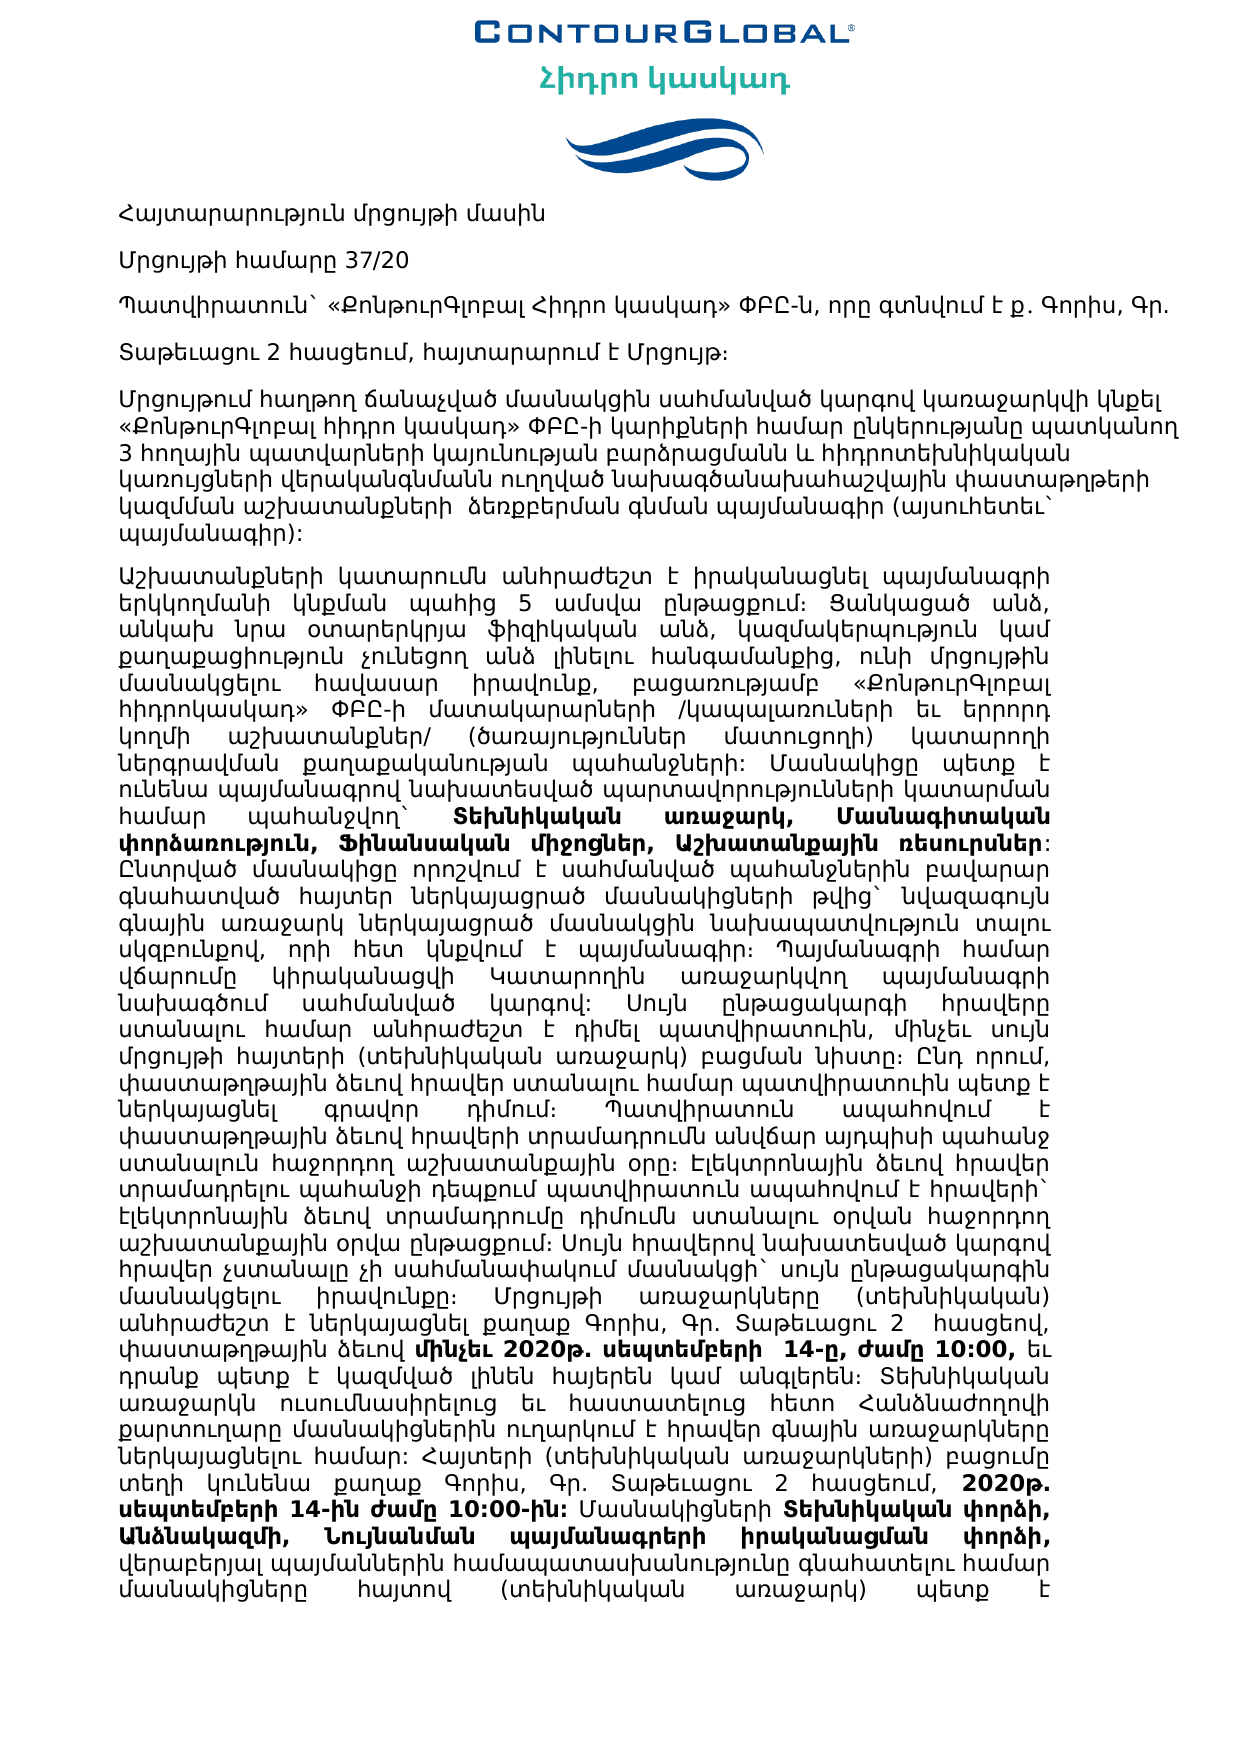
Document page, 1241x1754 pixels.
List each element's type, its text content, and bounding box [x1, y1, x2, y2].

picture [473, 17, 856, 182]
text Մրցույթի համարը 37/20 [74, 244, 1181, 275]
text Պատվիրատուն` «ՔոնթուրԳլոբալ Հիդրո կասկադ» ՓԲԸ-ն, որը գտնվում է ք․ Գորիս, Գր. [118, 292, 1181, 318]
text Մրցույթում հաղթող ճանաչված մասնակցին սահմանված կարգով կառաջարկվի կնքել «ՔոնթուրԳլոբալ հիդրո կասկադ» ՓԲԸ-ի կարիքների համար ընկերությանը պատկանող 3 հողային պատվարների կայունության բարձրացմանն և հիդրոտեխնիկական կառույցների վերականգնմանն ուղղված նախագծանախահաշվային փաստաթղթերի կազմման աշխատանքների ձեռքբերման գնման պայմանագիր (այսուհետեւ` պայմանագիր): [118, 386, 1181, 546]
text Տաթեւացու 2 հասցեում, հայտարարում է Մրցույթ։ [118, 339, 1181, 366]
text Հայտարարություն մրցույթի մասին [74, 201, 1181, 227]
